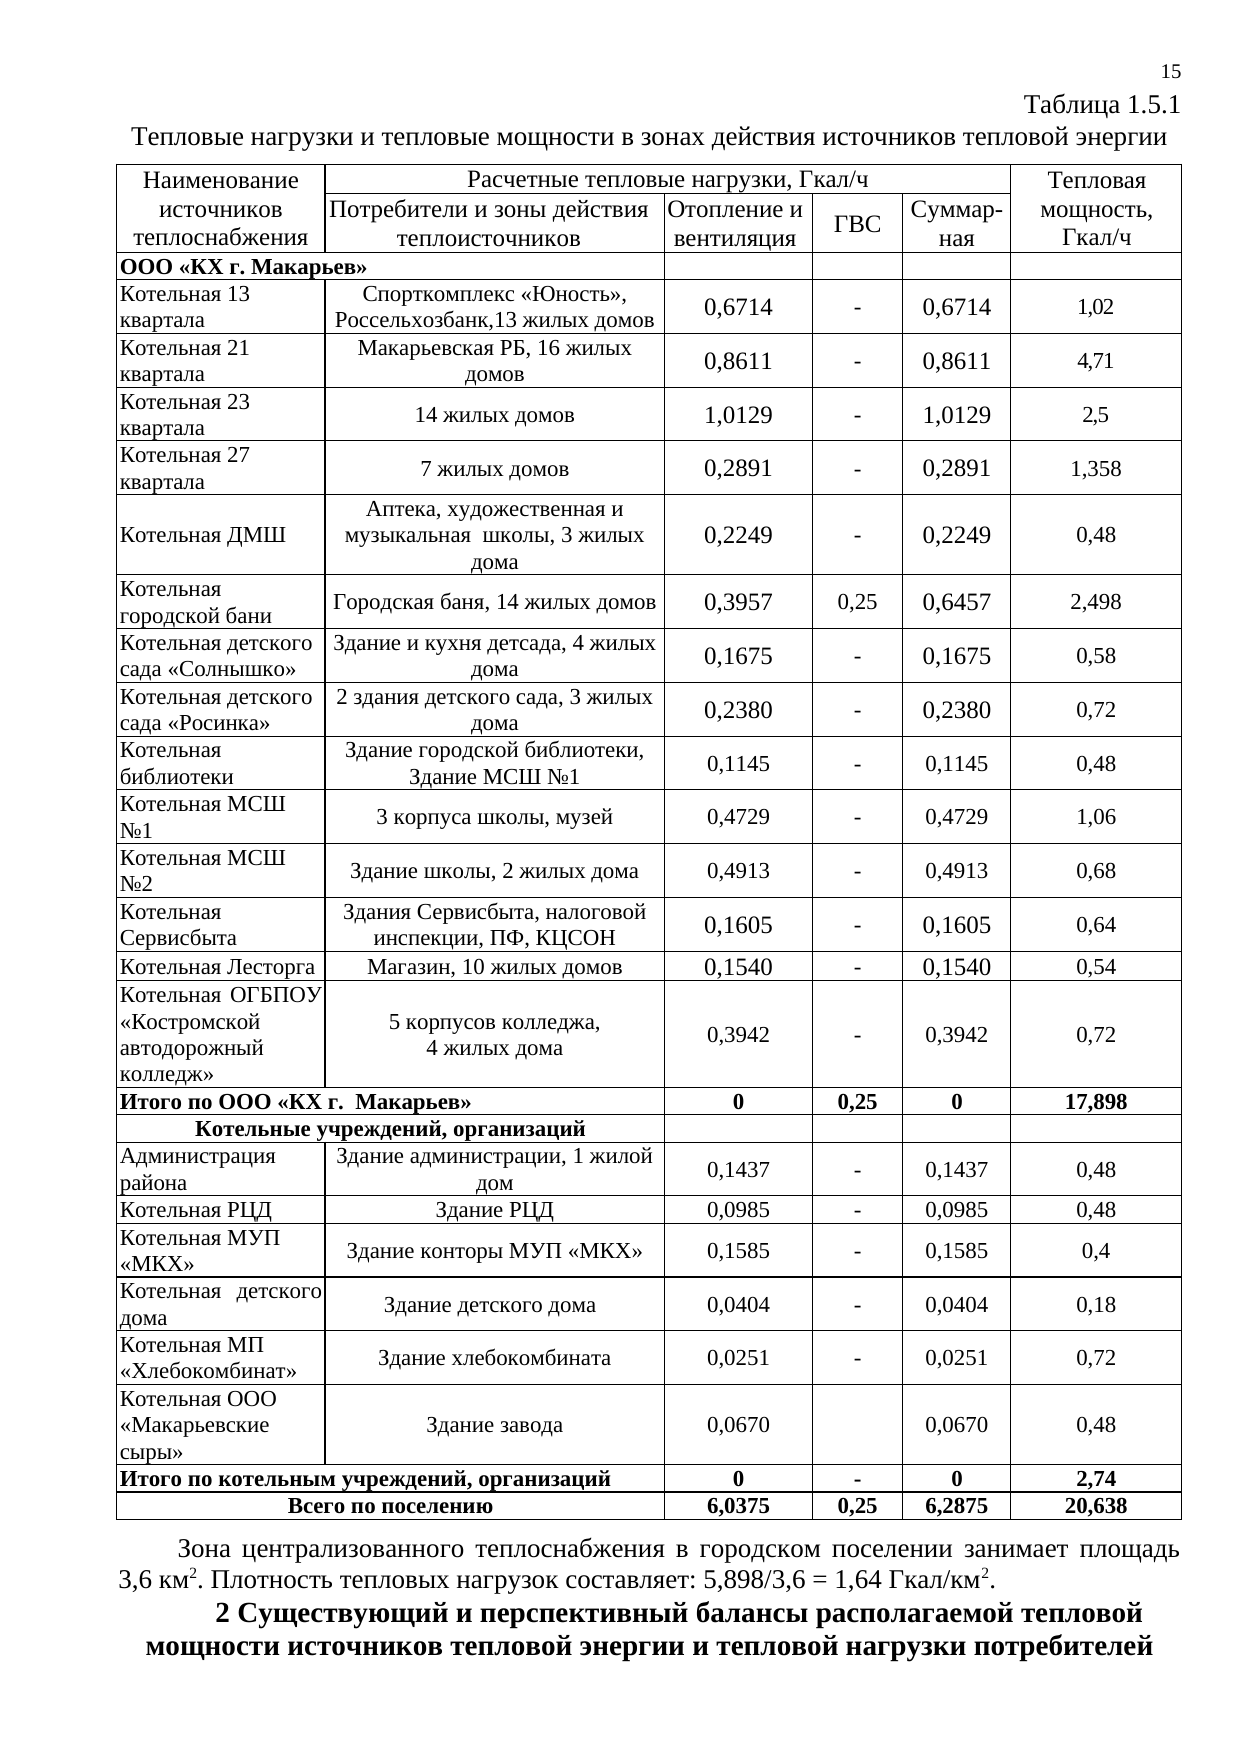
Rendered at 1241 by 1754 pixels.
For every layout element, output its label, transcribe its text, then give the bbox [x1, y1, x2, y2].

table_cell [813, 1115, 902, 1142]
table_cell Котельная Сервисбыта [117, 898, 324, 951]
table_cell 0,54 [1011, 952, 1181, 980]
table_cell 0,6457 [903, 575, 1010, 628]
table_cell Здание администрации, 1 жилой дом [326, 1143, 664, 1195]
table_cell 0,58 [1011, 629, 1181, 682]
table_cell 0,3957 [665, 575, 812, 628]
table_cell Котельная Лесторга [117, 952, 324, 980]
table_cell Котельная ДМШ [117, 495, 324, 574]
table_cell - [813, 1224, 902, 1276]
table_cell 0,4 [1011, 1224, 1181, 1276]
table_cell - [813, 441, 902, 494]
table_cell - [813, 737, 902, 789]
table_cell [813, 253, 902, 279]
table_cell - [813, 898, 902, 951]
table_cell 0,72 [1011, 981, 1181, 1087]
table_cell 0,0251 [665, 1331, 812, 1384]
table_cell 5,648 [665, 1088, 812, 1114]
table_cell [813, 1385, 902, 1464]
table_cell - [813, 1196, 902, 1223]
table_cell - [813, 1278, 902, 1330]
table_cell Здания Сервисбыта, налоговой инспекции, ПФ, КЦСОН [326, 898, 664, 951]
table_cell 2 здания детского сада, 3 жилых дома [326, 683, 664, 736]
table_cell 5 корпусов колледжа, 4 жилых дома [326, 981, 664, 1087]
table_header Наименование источников теплоснабжения [117, 165, 324, 252]
table_cell 0,3942 [665, 981, 812, 1087]
table_cell - [813, 629, 902, 682]
table_cell - [813, 280, 902, 333]
table_cell 0,1605 [903, 898, 1010, 951]
table_cell 4,71 [1011, 334, 1181, 387]
table_cell - [813, 844, 902, 897]
table_cell Администрация района [117, 1143, 324, 1195]
table_cell Спорткомплекс «Юность», Россельхозбанк,13 жилых домов [326, 280, 664, 333]
table_cell 1,0129 [665, 388, 812, 440]
table_cell - [813, 790, 902, 843]
table_cell 0,1145 [903, 737, 1010, 789]
table_cell 0,2249 [665, 495, 812, 574]
table_cell Котельная МСШ №2 [117, 844, 324, 897]
text Таблица 1.5.1 [118, 89, 1181, 120]
table_cell Котельная детского сада «Росинка» [117, 683, 324, 736]
table_cell - [813, 981, 902, 1087]
table_cell 0,2380 [665, 683, 812, 736]
table_cell Магазин, 10 жилых домов [326, 952, 664, 980]
table_cell 0,48 [1011, 495, 1181, 574]
table_cell 0,68 [1011, 844, 1181, 897]
table_cell 0,6714 [903, 280, 1010, 333]
table_cell Здание детского дома [326, 1278, 664, 1330]
table_cell 0,3942 [903, 981, 1010, 1087]
table_cell 0,1145 [665, 737, 812, 789]
table_cell Здание хлебокомбината [326, 1331, 664, 1384]
table_cell 6,2875 [903, 1493, 1010, 1519]
table_cell 0,2380 [903, 683, 1010, 736]
table_cell 0,2891 [665, 441, 812, 494]
table_cell ГВС [813, 194, 902, 252]
table_cell Здание РЦД [326, 1196, 664, 1223]
table_cell 0,48 [1011, 737, 1181, 789]
table_cell Котельная 13 квартала [117, 280, 324, 333]
table_header Тепловая мощность, Гкал/ч [1011, 165, 1181, 252]
table_cell 6,0375 [665, 1493, 812, 1519]
table_cell - [813, 683, 902, 736]
table_cell Городская баня, 14 жилых домов [326, 575, 664, 628]
table_cell 0,2891 [903, 441, 1010, 494]
table_cell Котельная РЦД [117, 1196, 324, 1223]
table_cell 0,72 [1011, 1331, 1181, 1384]
table_cell - [813, 334, 902, 387]
table_cell 0,1675 [665, 629, 812, 682]
table_cell 1,02 [1011, 280, 1181, 333]
table_cell Котельная детского сада «Солнышко» [117, 629, 324, 682]
table_cell 0,0985 [903, 1196, 1010, 1223]
table_cell 3 корпуса школы, музей [326, 790, 664, 843]
text Зона централизованного теплоснабжения в городском поселении занимает площадь 3,6 км2. Плотность тепловых нагрузок составляет: 5,898/3,6 = 1,64 Гкал/км2. [118, 1532, 1181, 1595]
table_cell 0,3895 [903, 1465, 1010, 1491]
table_cell 0,1675 [903, 629, 1010, 682]
table_cell 20,638 [1011, 1493, 1181, 1519]
table_cell Котельная 21 квартала [117, 334, 324, 387]
table_cell 0,1585 [903, 1224, 1010, 1276]
table_cell ООО «КХ г. Макарьев» [117, 253, 664, 279]
table_cell Котельная ООО «Макарьевские сыры» [117, 1385, 324, 1464]
table_cell 5,898 [903, 1088, 1010, 1114]
table_cell - [813, 495, 902, 574]
table_cell [1011, 253, 1181, 279]
table_cell Котельная 27 квартала [117, 441, 324, 494]
table_cell 0,48 [1011, 1385, 1181, 1464]
table_cell 1,06 [1011, 790, 1181, 843]
table_cell Котельная МСШ №1 [117, 790, 324, 843]
table_cell 0,18 [1011, 1278, 1181, 1330]
table_cell 0,6714 [665, 280, 812, 333]
table_cell Котельная МУП «МКХ» [117, 1224, 324, 1276]
table_cell Суммар-ная [903, 194, 1010, 252]
table_cell 0,0404 [665, 1278, 812, 1330]
table_cell 0,0670 [665, 1385, 812, 1464]
table_cell Котельная детского дома [117, 1278, 324, 1330]
table_cell 1,0129 [903, 388, 1010, 440]
table_cell 0,8611 [665, 334, 812, 387]
table_cell Аптека, художественная и музыкальная школы, 3 жилых дома [326, 495, 664, 574]
table_cell Котельная 23 квартала [117, 388, 324, 440]
table_cell 0,1437 [903, 1143, 1010, 1195]
table_cell Здание городской библиотеки, Здание МСШ №1 [326, 737, 664, 789]
table_cell 0,1585 [665, 1224, 812, 1276]
table_cell [665, 1115, 812, 1142]
table_cell Котельная МП «Хлебокомбинат» [117, 1331, 324, 1384]
table_cell 0,1540 [903, 952, 1010, 980]
table_cell - [813, 952, 902, 980]
table_cell 0,1540 [665, 952, 812, 980]
table_cell 0,25 [813, 1088, 902, 1114]
table_cell 0,72 [1011, 683, 1181, 736]
table_cell 7 жилых домов [326, 441, 664, 494]
table_cell - [813, 1331, 902, 1384]
table_cell 0,48 [1011, 1143, 1181, 1195]
table_cell [665, 253, 812, 279]
table_cell Здание завода [326, 1385, 664, 1464]
table_cell 0,0404 [903, 1278, 1010, 1330]
table_cell Котельная городской бани [117, 575, 324, 628]
table_cell 0,64 [1011, 898, 1181, 951]
table_cell - [813, 1465, 902, 1491]
table_cell 0,0985 [665, 1196, 812, 1223]
text Тепловые нагрузки и тепловые мощности в зонах действия источников тепловой энергии [118, 120, 1181, 151]
table_cell 2,5 [1011, 388, 1181, 440]
table_cell Здание конторы МУП «МКХ» [326, 1224, 664, 1276]
table_cell Здание школы, 2 жилых дома [326, 844, 664, 897]
table_cell 0,25 [813, 1493, 902, 1519]
table_cell Всего по поселению [117, 1493, 664, 1519]
table_cell Котельные учреждений, организаций [117, 1115, 664, 1142]
table_cell 2,498 [1011, 575, 1181, 628]
text 2 Существующий и перспективный балансы располагаемой тепловой мощности источников тепловой энергии и тепловой нагрузки потребителей [118, 1595, 1181, 1662]
table_cell Макарьевская РБ, 16 жилых домов [326, 334, 664, 387]
table_cell - [813, 1143, 902, 1195]
table_cell [1011, 1115, 1181, 1142]
table_cell 0,4729 [665, 790, 812, 843]
table_cell 1,358 [1011, 441, 1181, 494]
table_cell 14 жилых домов [326, 388, 664, 440]
table_cell Котельная ОГБПОУ «Костромской автодорожный колледж» [117, 981, 324, 1087]
table_cell 0,3895 [665, 1465, 812, 1491]
table_cell [903, 253, 1010, 279]
table_cell 0,25 [813, 575, 902, 628]
table_cell 0,0670 [903, 1385, 1010, 1464]
table_cell 0,2249 [903, 495, 1010, 574]
table_cell 0,0251 [903, 1331, 1010, 1384]
table_header Расчетные тепловые нагрузки, Гкал/ч [326, 165, 1010, 193]
table_cell 0,4729 [903, 790, 1010, 843]
table_cell - [813, 388, 902, 440]
table_cell Потребители и зоны действия теплоисточников [326, 194, 664, 252]
table_cell 0,8611 [903, 334, 1010, 387]
table_cell Котельная библиотеки [117, 737, 324, 789]
table_cell 0,1605 [665, 898, 812, 951]
table_cell [903, 1115, 1010, 1142]
table_cell 0,4913 [903, 844, 1010, 897]
table_cell Здание и кухня детсада, 4 жилых дома [326, 629, 664, 682]
table_cell 2,74 [1011, 1465, 1181, 1491]
table_cell Отопление и вентиляция [665, 194, 812, 252]
table_cell Итого по котельным учреждений, организаций [117, 1465, 664, 1491]
table_cell 0,1437 [665, 1143, 812, 1195]
table_cell 0,4913 [665, 844, 812, 897]
table_cell Итого по ООО «КХ г. Макарьев» [117, 1088, 664, 1114]
table_cell 17,898 [1011, 1088, 1181, 1114]
